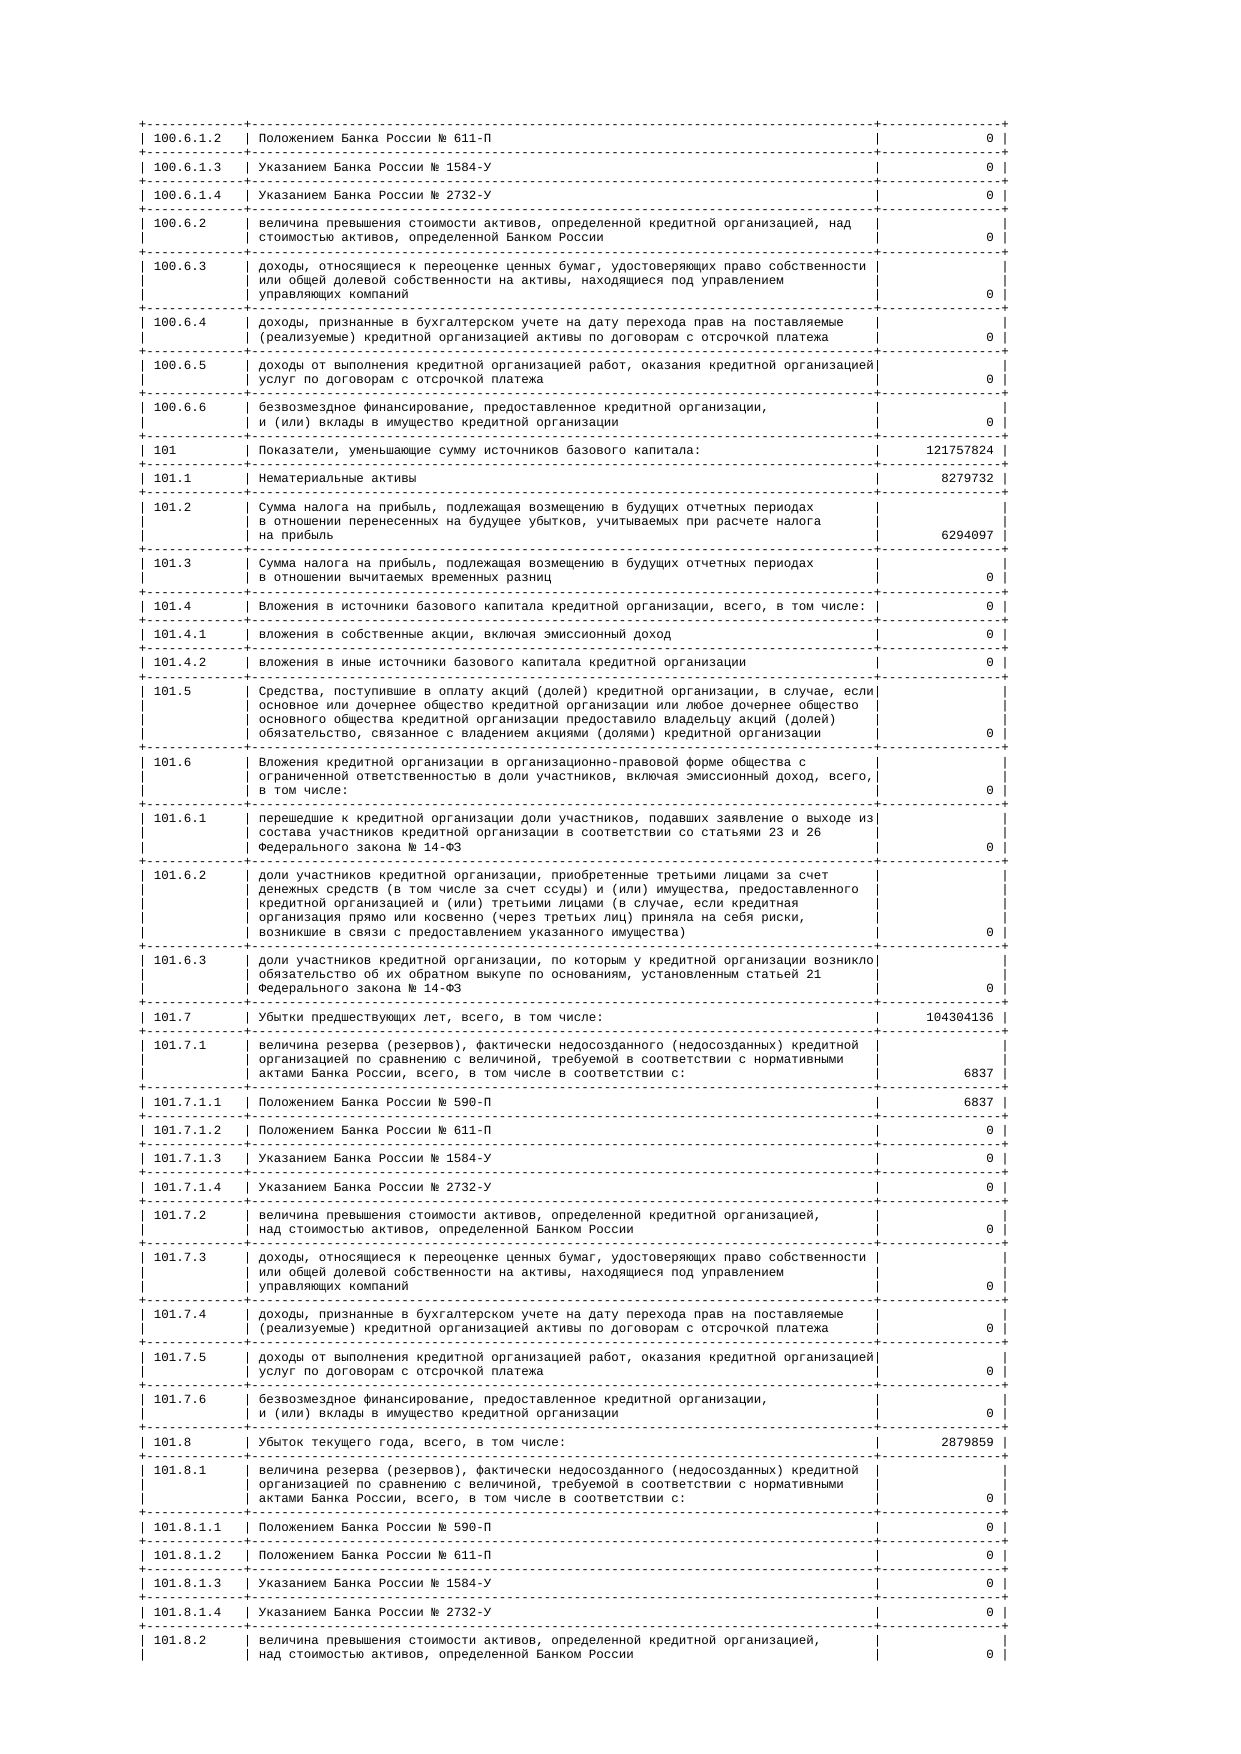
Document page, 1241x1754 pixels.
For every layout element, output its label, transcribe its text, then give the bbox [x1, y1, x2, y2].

text | 100.6.1.2 | Положением Банка России № 611-П | 0 | [139, 132, 1101, 146]
text | 101.5 | Средства, поступившие в оплату акций (долей) кредитной организации, в случае, если| | [139, 685, 1101, 699]
text | 100.6.4 | доходы, признанные в бухгалтерском учете на дату перехода прав на поставляемые | | [139, 316, 1101, 331]
text | 100.6.1.4 | Указанием Банка России № 2732-У | 0 | [139, 189, 1101, 203]
text +-------------+-----------------------------------------------------------------------------------+----------------+ [139, 741, 1101, 756]
text +-------------+-----------------------------------------------------------------------------------+----------------+ [139, 1563, 1101, 1577]
text | | ограниченной ответственностью в доли участников, включая эмиссионный доход, всего,| | [139, 770, 1101, 784]
text +-------------+-----------------------------------------------------------------------------------+----------------+ [139, 1237, 1101, 1251]
text | | возникшие в связи с предоставлением указанного имущества) | 0 | [139, 926, 1101, 940]
text +-------------+-----------------------------------------------------------------------------------+----------------+ [139, 1421, 1101, 1436]
text +-------------+-----------------------------------------------------------------------------------+----------------+ [139, 458, 1101, 472]
text | | услуг по договорам с отсрочкой платежа | 0 | [139, 373, 1101, 387]
text | | управляющих компаний | 0 | [139, 1280, 1101, 1294]
text +-------------+-----------------------------------------------------------------------------------+----------------+ [139, 1450, 1101, 1464]
text | 100.6.6 | безвозмездное финансирование, предоставленное кредитной организации, | | [139, 401, 1101, 416]
text | 101.7.2 | величина превышения стоимости активов, определенной кредитной организацией, | | [139, 1209, 1101, 1223]
text | | обязательство об их обратном выкупе по основаниям, установленным статьей 21 | | [139, 968, 1101, 982]
text | 101.2 | Сумма налога на прибыль, подлежащая возмещению в будущих отчетных периодах | | [139, 501, 1101, 515]
text | 101.7.1.4 | Указанием Банка России № 2732-У | 0 | [139, 1181, 1101, 1195]
text +-------------+-----------------------------------------------------------------------------------+----------------+ [139, 1110, 1101, 1124]
text | | организация прямо или косвенно (через третьих лиц) приняла на себя риски, | | [139, 911, 1101, 926]
text | | услуг по договорам с отсрочкой платежа | 0 | [139, 1365, 1101, 1379]
text +-------------+-----------------------------------------------------------------------------------+----------------+ [139, 387, 1101, 401]
text | 101.7.1.1 | Положением Банка России № 590-П | 6837 | [139, 1096, 1101, 1110]
text | 101 | Показатели, уменьшающие сумму источников базового капитала: | 121757824 | [139, 444, 1101, 458]
text +-------------+-----------------------------------------------------------------------------------+----------------+ [139, 1025, 1101, 1039]
text | 101.7.5 | доходы от выполнения кредитной организацией работ, оказания кредитной организацией| | [139, 1351, 1101, 1365]
text | 101.8.1.3 | Указанием Банка России № 1584-У | 0 | [139, 1577, 1101, 1591]
text | | в отношении перенесенных на будущее убытков, учитываемых при расчете налога | | [139, 515, 1101, 529]
text | 101.8.2 | величина превышения стоимости активов, определенной кредитной организацией, | | [139, 1634, 1101, 1648]
text +-------------+-----------------------------------------------------------------------------------+----------------+ [139, 940, 1101, 954]
text | | или общей долевой собственности на активы, находящиеся под управлением | | [139, 1266, 1101, 1280]
text +-------------+-----------------------------------------------------------------------------------+----------------+ [139, 1195, 1101, 1209]
text | 101.4 | Вложения в источники базового капитала кредитной организации, всего, в том числе: | 0 | [139, 600, 1101, 614]
text | 101.8.1.1 | Положением Банка России № 590-П | 0 | [139, 1521, 1101, 1535]
text +-------------+-----------------------------------------------------------------------------------+----------------+ [139, 302, 1101, 316]
text | 101.1 | Нематериальные активы | 8279732 | [139, 472, 1101, 486]
text | 100.6.3 | доходы, относящиеся к переоценке ценных бумаг, удостоверяющих право собственности | | [139, 260, 1101, 274]
text | | основного общества кредитной организации предоставило владельцу акций (долей) | | [139, 713, 1101, 727]
text +-------------+-----------------------------------------------------------------------------------+----------------+ [139, 430, 1101, 444]
text | 101.7.3 | доходы, относящиеся к переоценке ценных бумаг, удостоверяющих право собственности | | [139, 1251, 1101, 1266]
text | 101.7 | Убытки предшествующих лет, всего, в том числе: | 104304136 | [139, 1011, 1101, 1025]
text +-------------+-----------------------------------------------------------------------------------+----------------+ [139, 614, 1101, 628]
text +-------------+-----------------------------------------------------------------------------------+----------------+ [139, 345, 1101, 359]
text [139, 1620, 1101, 1634]
text | 101.7.4 | доходы, признанные в бухгалтерском учете на дату перехода прав на поставляемые | | [139, 1308, 1101, 1322]
text | 101.8.1.2 | Положением Банка России № 611-П | 0 | [139, 1549, 1101, 1563]
text +-------------+-----------------------------------------------------------------------------------+----------------+ [139, 996, 1101, 1011]
text | | актами Банка России, всего, в том числе в соответствии с: | 0 | [139, 1492, 1101, 1506]
text | 101.4.2 | вложения в иные источники базового капитала кредитной организации | 0 | [139, 656, 1101, 671]
text | 100.6.2 | величина превышения стоимости активов, определенной кредитной организацией, над | | [139, 217, 1101, 231]
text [139, 118, 1101, 132]
text | 101.6.2 | доли участников кредитной организации, приобретенные третьими лицами за счет | | [139, 869, 1101, 883]
text | | над стоимостью активов, определенной Банком России | 0 | [139, 1648, 1101, 1662]
text | | Федерального закона № 14-ФЗ | 0 | [139, 982, 1101, 996]
text +-------------+-----------------------------------------------------------------------------------+----------------+ [139, 1506, 1101, 1521]
text +-------------+-----------------------------------------------------------------------------------+----------------+ [139, 486, 1101, 501]
text +-------------+-----------------------------------------------------------------------------------+----------------+ [139, 1379, 1101, 1393]
text +-------------+-----------------------------------------------------------------------------------+----------------+ [139, 1294, 1101, 1308]
text | 101.7.1.3 | Указанием Банка России № 1584-У | 0 | [139, 1152, 1101, 1166]
text +-------------+-----------------------------------------------------------------------------------+----------------+ [139, 1166, 1101, 1181]
text | | управляющих компаний | 0 | [139, 288, 1101, 302]
text | 101.6 | Вложения кредитной организации в организационно-правовой форме общества с | | [139, 756, 1101, 770]
text | | (реализуемые) кредитной организацией активы по договорам с отсрочкой платежа | 0 | [139, 1322, 1101, 1336]
text | | (реализуемые) кредитной организацией активы по договорам с отсрочкой платежа | 0 | [139, 331, 1101, 345]
text | | и (или) вклады в имущество кредитной организации | 0 | [139, 416, 1101, 430]
text | 100.6.1.3 | Указанием Банка России № 1584-У | 0 | [139, 161, 1101, 175]
text | | кредитной организацией и (или) третьими лицами (в случае, если кредитная | | [139, 897, 1101, 911]
text +-------------+-----------------------------------------------------------------------------------+----------------+ [139, 175, 1101, 189]
text +-------------+-----------------------------------------------------------------------------------+----------------+ [139, 855, 1101, 869]
text +-------------+-----------------------------------------------------------------------------------+----------------+ [139, 671, 1101, 685]
text | | денежных средств (в том числе за счет ссуды) и (или) имущества, предоставленного | | [139, 883, 1101, 897]
text | 101.8 | Убыток текущего года, всего, в том числе: | 2879859 | [139, 1436, 1101, 1450]
text | 101.4.1 | вложения в собственные акции, включая эмиссионный доход | 0 | [139, 628, 1101, 642]
text +-------------+-----------------------------------------------------------------------------------+----------------+ [139, 1535, 1101, 1549]
text | | над стоимостью активов, определенной Банком России | 0 | [139, 1223, 1101, 1237]
text | | на прибыль | 6294097 | [139, 529, 1101, 543]
text | 101.8.1.4 | Указанием Банка России № 2732-У | 0 | [139, 1606, 1101, 1620]
text | 101.6.3 | доли участников кредитной организации, по которым у кредитной организации возникло| | [139, 954, 1101, 968]
text +-------------+-----------------------------------------------------------------------------------+----------------+ [139, 1081, 1101, 1096]
text | 101.7.6 | безвозмездное финансирование, предоставленное кредитной организации, | | [139, 1393, 1101, 1407]
text +-------------+-----------------------------------------------------------------------------------+----------------+ [139, 1138, 1101, 1152]
text +-------------+-----------------------------------------------------------------------------------+----------------+ [139, 543, 1101, 557]
text | 101.7.1.2 | Положением Банка России № 611-П | 0 | [139, 1124, 1101, 1138]
text | | в том числе: | 0 | [139, 784, 1101, 798]
text | | обязательство, связанное с владением акциями (долями) кредитной организации | 0 | [139, 727, 1101, 741]
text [139, 146, 1101, 161]
text +-------------+-----------------------------------------------------------------------------------+----------------+ [139, 586, 1101, 600]
text +-------------+-----------------------------------------------------------------------------------+----------------+ [139, 246, 1101, 260]
text | | состава участников кредитной организации в соответствии со статьями 23 и 26 | | [139, 826, 1101, 841]
text +-------------+-----------------------------------------------------------------------------------+----------------+ [139, 642, 1101, 656]
text | | основное или дочернее общество кредитной организации или любое дочернее общество | | [139, 699, 1101, 713]
text | | стоимостью активов, определенной Банком России | 0 | [139, 231, 1101, 246]
text | 100.6.5 | доходы от выполнения кредитной организацией работ, оказания кредитной организацией| | [139, 359, 1101, 373]
text +-------------+-----------------------------------------------------------------------------------+----------------+ [139, 203, 1101, 217]
text | 101.8.1 | величина резерва (резервов), фактически недосозданного (недосозданных) кредитной | | [139, 1464, 1101, 1478]
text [139, 1591, 1101, 1606]
text | 101.7.1 | величина резерва (резервов), фактически недосозданного (недосозданных) кредитной | | [139, 1039, 1101, 1053]
text | | актами Банка России, всего, в том числе в соответствии с: | 6837 | [139, 1067, 1101, 1081]
text | | или общей долевой собственности на активы, находящиеся под управлением | | [139, 274, 1101, 288]
text | 101.3 | Сумма налога на прибыль, подлежащая возмещению в будущих отчетных периодах | | [139, 557, 1101, 571]
text | | Федерального закона № 14-ФЗ | 0 | [139, 841, 1101, 855]
text | | организацией по сравнению с величиной, требуемой в соответствии с нормативными | | [139, 1053, 1101, 1067]
text | | и (или) вклады в имущество кредитной организации | 0 | [139, 1407, 1101, 1421]
text | 101.6.1 | перешедшие к кредитной организации доли участников, подавших заявление о выходе из| | [139, 812, 1101, 826]
text | | в отношении вычитаемых временных разниц | 0 | [139, 571, 1101, 586]
text +-------------+-----------------------------------------------------------------------------------+----------------+ [139, 798, 1101, 812]
text +-------------+-----------------------------------------------------------------------------------+----------------+ [139, 1336, 1101, 1351]
text | | организацией по сравнению с величиной, требуемой в соответствии с нормативными | | [139, 1478, 1101, 1492]
